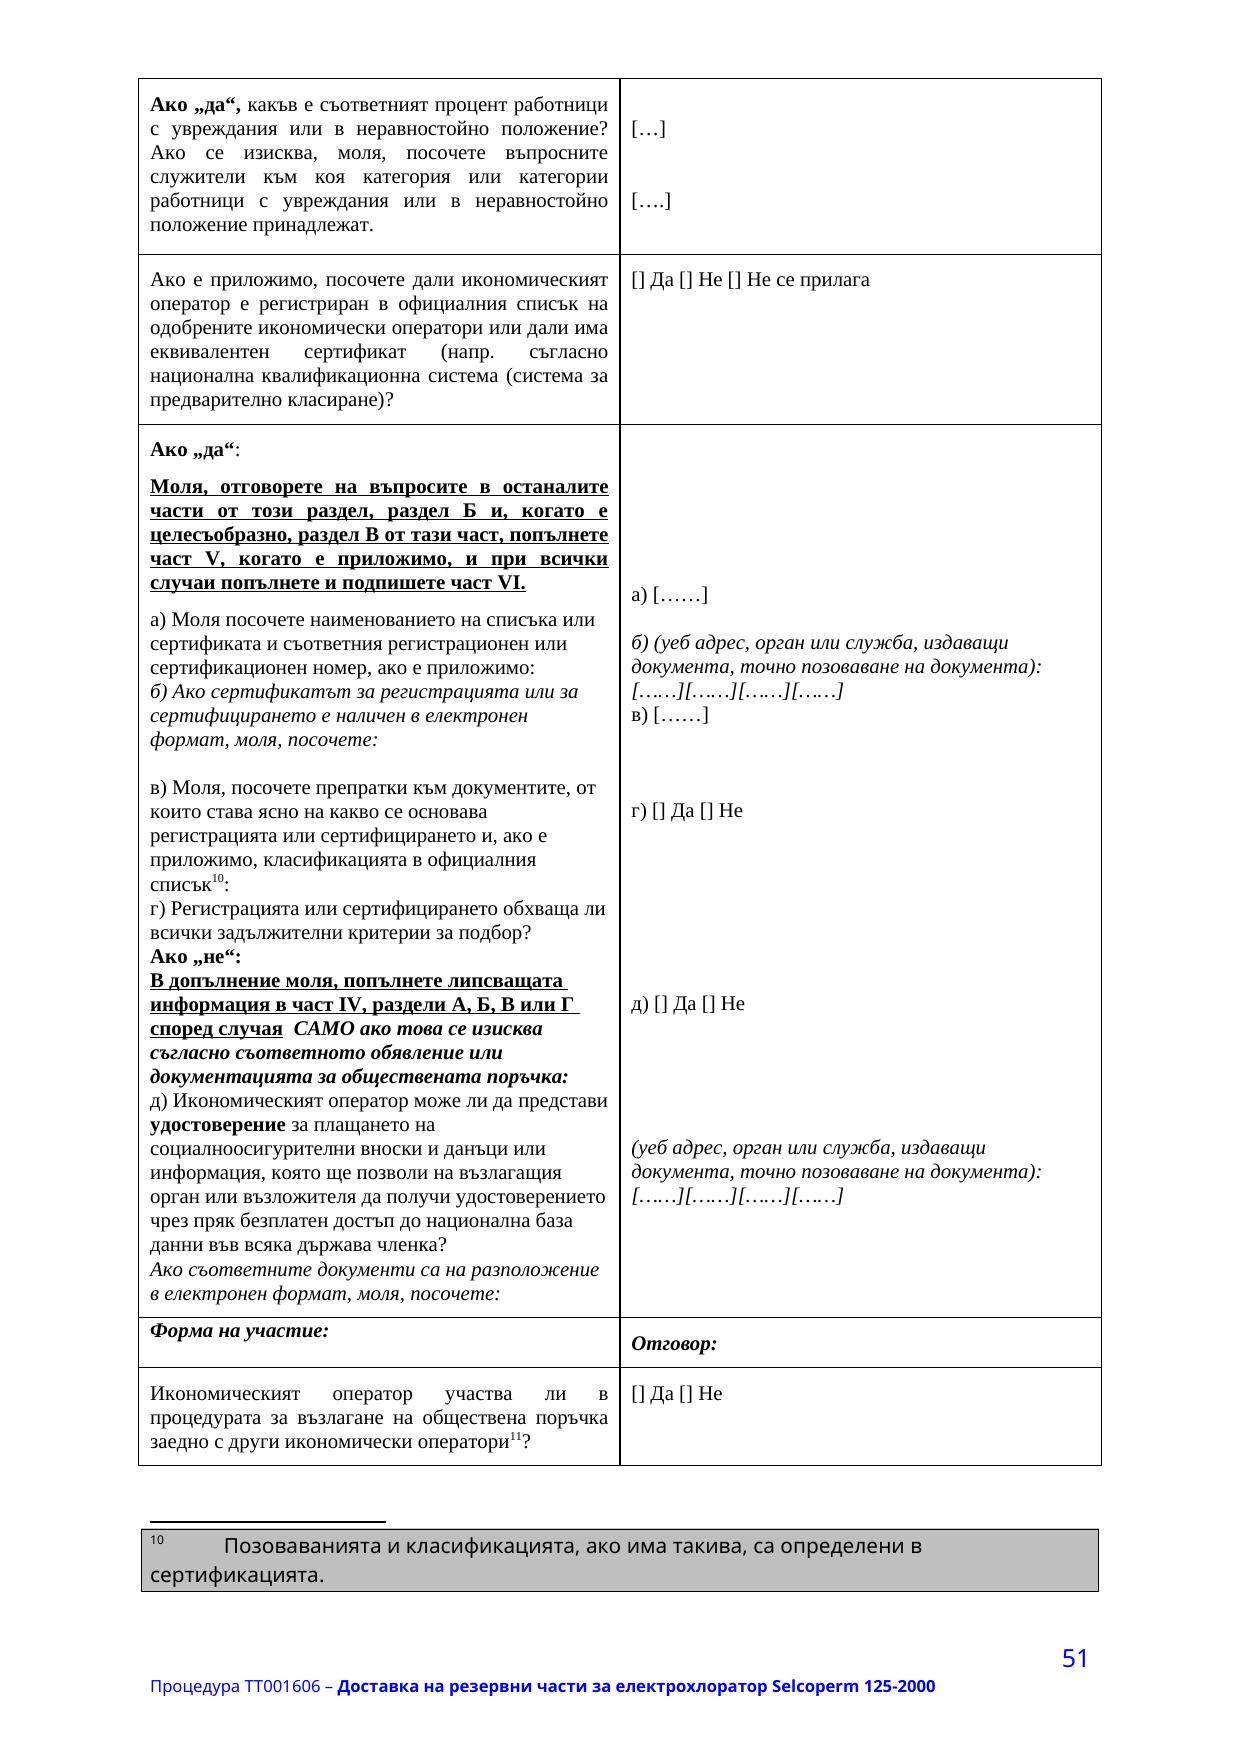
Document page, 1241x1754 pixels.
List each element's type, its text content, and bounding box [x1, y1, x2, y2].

table_cell [] Да [] Не [] Не се прилага [621, 255, 1101, 424]
table_cell Само в случай че поръчката е запазена: икономическият оператор защитено предприятие ли е или социално предприятие, или ще осигури изпълнението на поръчката в контекста на програми за създаване на защитени работни места? Ако „да“, какъв е съответният процент работници с увреждания или в неравностойно положение? Ако се изисква, моля, посочете въпросните служители към коя категория или категории работници с увреждания или в неравностойно положение принадлежат. [139, 79, 619, 253]
table_cell Форма на участие: [139, 1318, 619, 1367]
table_cell Икономическият оператор участва ли в процедурата за възлагане на обществена поръчка заедно с други икономически оператори? [139, 1368, 619, 1465]
table_cell [] Да [] Не [621, 1368, 1101, 1465]
table_cell Ако „да“: Моля, отговорете на въпросите в останалите части от този раздел, раздел Б и, когато е целесъобразно, раздел В от тази част, попълнете част V, когато е приложимо, и при всички случаи попълнете и подпишете част VI. а) Моля посочете наименованието на списъка или сертификата и съответния регистрационен или сертификационен номер, ако е приложимо: б) Ако сертификатът за регистрацията или за сертифицирането е наличен в електронен формат, моля, посочете: в) Моля, посочете препратки към документите, от които става ясно на какво се основава регистрацията или сертифицирането и, ако е приложимо, класификацията в официалния списък: г) Регистрацията или сертифицирането обхваща ли всички задължителни критерии за подбор? Ако „не“: В допълнение моля, попълнете липсващата информация в част ІV, раздели А, Б, В или Г според случая САМО ако това се изисква съгласно съответното обявление или документацията за обществената поръчка: д) Икономическият оператор може ли да представи удостоверение за плащането на социалноосигурителни вноски и данъци или информация, която ще позволи на възлагащия орган или възложителя да получи удостоверението чрез пряк безплатен достъп до национална база данни във всяка държава членка? Ако съответните документи са на разположение в електронен формат, моля, посочете: [139, 425, 619, 1317]
table_cell [] Да [] Не […] [….] [621, 79, 1101, 253]
table_cell a) [……] б) (уеб адрес, орган или служба, издаващи документа, точно позоваване на документа): [……][……][……][……] в) [……] г) [] Да [] Не д) [] Да [] Не (уеб адрес, орган или служба, издаващи документа, точно позоваване на документа): [……][……][……][……] [621, 425, 1101, 1317]
table_cell Ако е приложимо, посочете дали икономическият оператор е регистриран в официалния списък на одобрените икономически оператори или дали има еквивалентен сертификат (напр. съгласно национална квалификационна система (система за предварително класиране)? [139, 255, 619, 424]
table_cell Отговор: [621, 1318, 1101, 1367]
